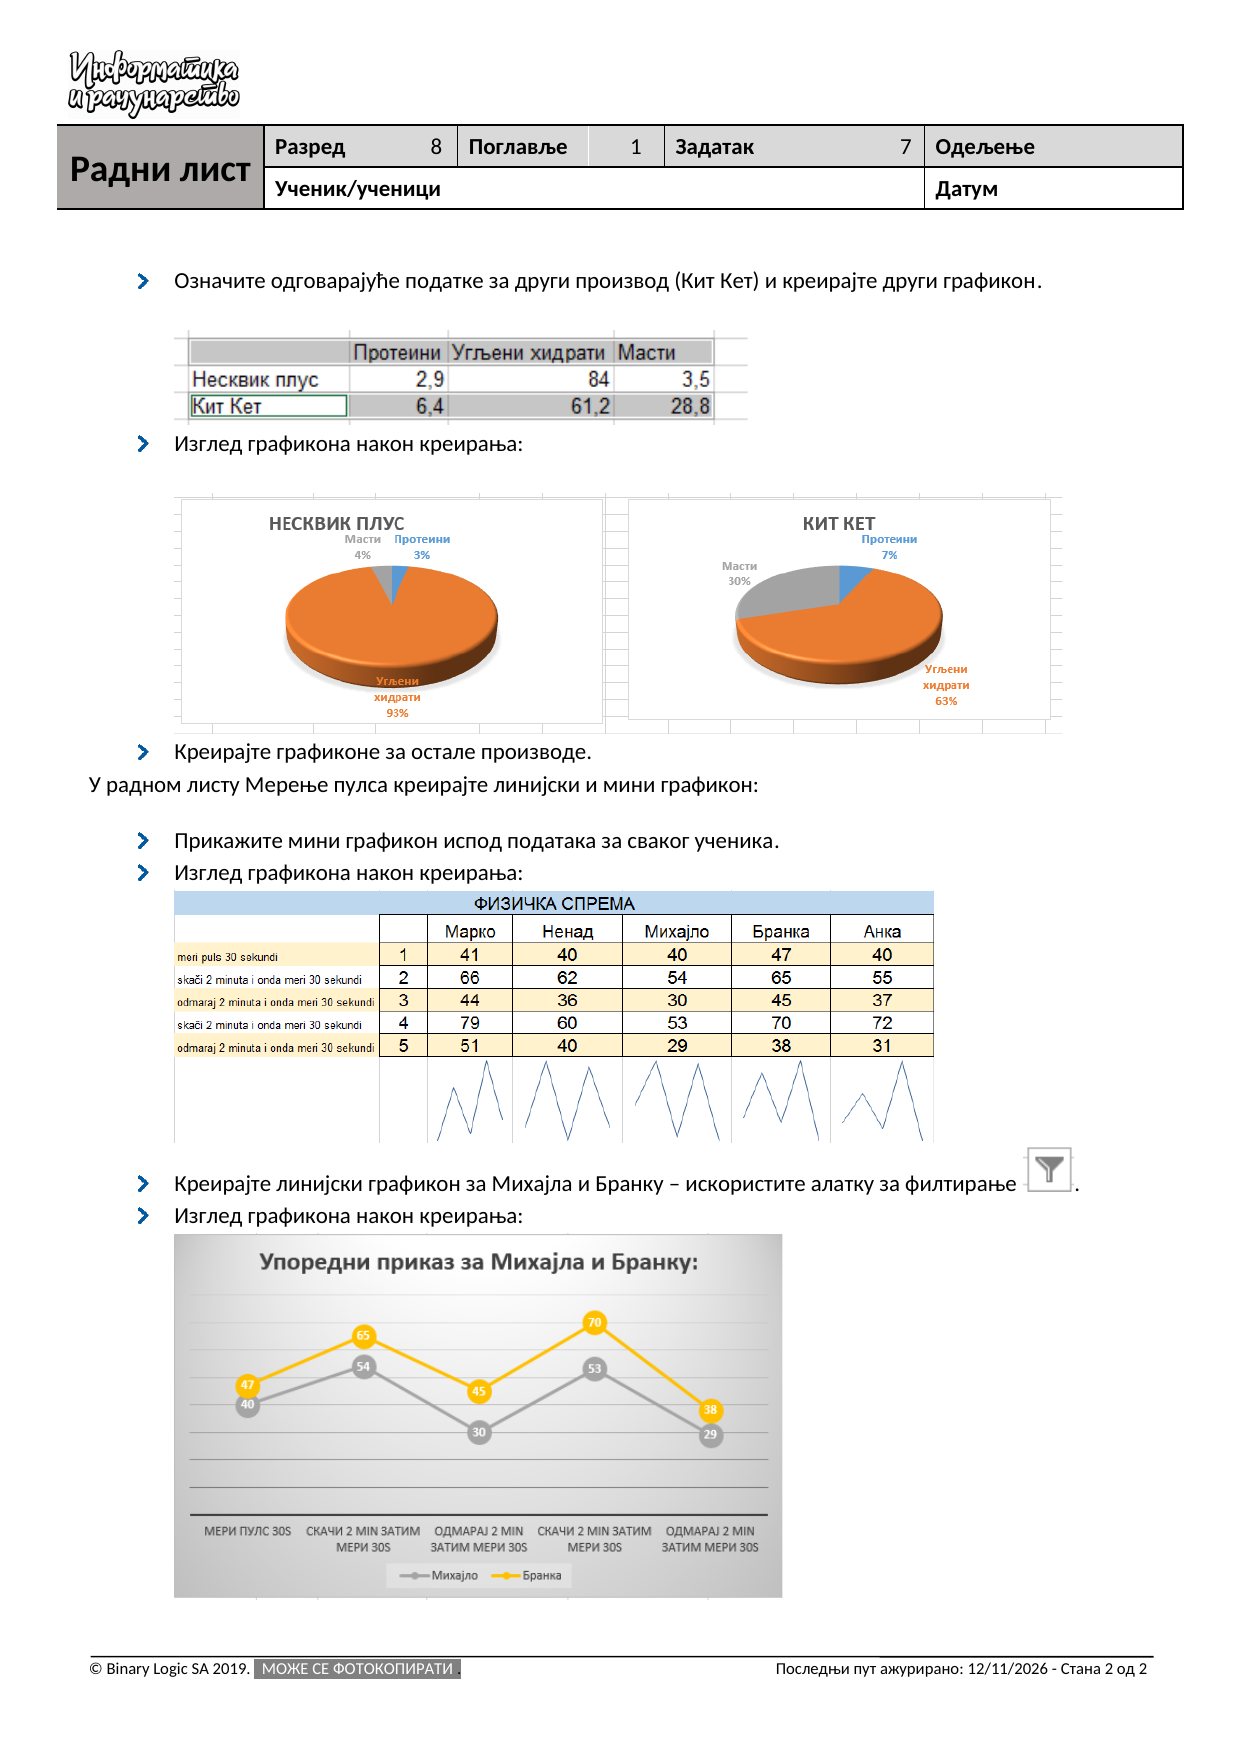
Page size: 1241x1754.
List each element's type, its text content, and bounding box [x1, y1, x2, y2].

picture [174, 493, 1063, 734]
list Креирајте линијски графикон за Михајла и Бранку – искористите алатку за филтирање . [137, 1147, 1152, 1197]
picture [174, 330, 748, 425]
picture [137, 831, 149, 849]
list Прикажите мини графикон испод података за сваког ученика. [137, 826, 1152, 854]
list Означите одговарајуће податке за други производ (Кит Кет) и креирајте други графикон. [137, 266, 1152, 294]
picture [68, 50, 240, 119]
picture [137, 1174, 149, 1192]
picture [137, 743, 149, 760]
picture [137, 272, 149, 289]
picture [174, 890, 934, 1143]
list Изглед графикона након креирања: [137, 858, 1152, 886]
picture [1023, 1146, 1075, 1192]
picture [137, 434, 149, 452]
picture [137, 863, 149, 881]
list Изглед графикона након креирања: [137, 429, 1152, 457]
picture [137, 1206, 149, 1224]
list Креирајте графиконе за остале производе. [137, 737, 1152, 766]
text У радном листу Мерење пулса креирајте линијски и мини графикон: [89, 770, 1152, 798]
picture [174, 1233, 783, 1600]
list Изглед графикона након креирања: [137, 1201, 1152, 1229]
